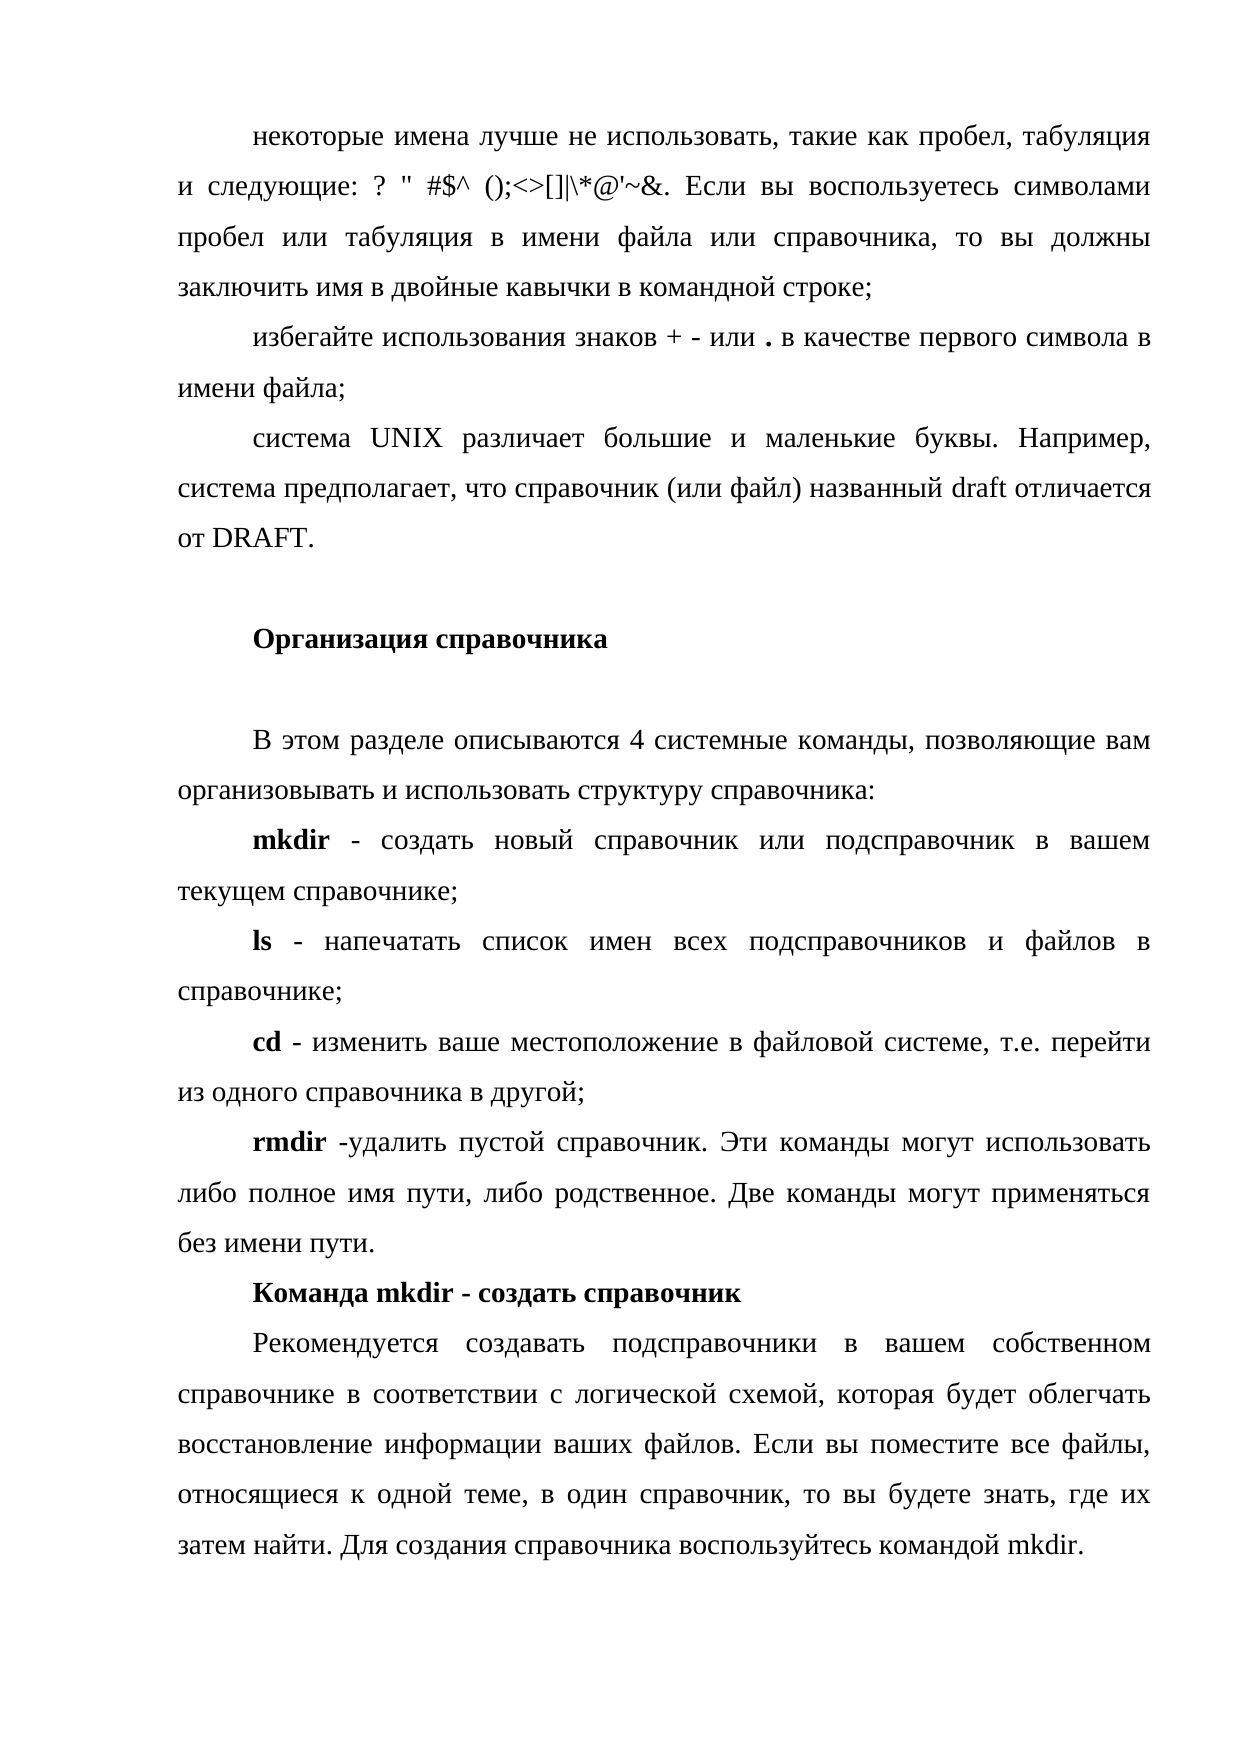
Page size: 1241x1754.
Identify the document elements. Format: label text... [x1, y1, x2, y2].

subtitle Организация справочника [177, 621, 1152, 655]
text избегайте использования знаков + - или . в качестве первого символа в имени файла; [177, 319, 1152, 403]
text Рекомендуется создавать подсправочники в вашем собственном справочнике в соответствии с логической схемой, которая будет облегчать восстановление информации ваших файлов. Если вы поместите все файлы, относящиеся к одной теме, в один справочник, то вы будете знать, где их затем найти. Для создания справочника воспользуйтесь командой mkdir. [177, 1326, 1152, 1560]
text некоторые имена лучше не использовать, такие как пробел, табуляция и следующие: ? " #$^ ();<>[]|\*@'~&. Если вы воспользуетесь символами пробел или табуляция в имени файла или справочника, то вы должны заключить имя в двойные кавычки в командной строке; [177, 118, 1152, 303]
text В этом разделе описываются 4 системные команды, позволяющие вам организовывать и использовать структуру справочника: [177, 722, 1152, 806]
text система UNIX различает большие и маленькие буквы. Например, система предполагает, что справочник (или файл) названный draft отличается от DRAFT. [177, 420, 1152, 554]
text ls - напечатать список имен всех подсправочников и файлов в справочнике; [177, 923, 1152, 1007]
text mkdir - создать новый справочник или подсправочник в вашем текущем справочнике; [177, 822, 1152, 906]
text Команда mkdir - создать справочник [177, 1275, 1152, 1309]
text rmdir -удалить пустой справочник. Эти команды могут использовать либо полное имя пути, либо родственное. Две команды могут применяться без имени пути. [177, 1124, 1152, 1258]
text cd - изменить ваше местоположение в файловой системе, т.е. перейти из одного справочника в другой; [177, 1024, 1152, 1108]
